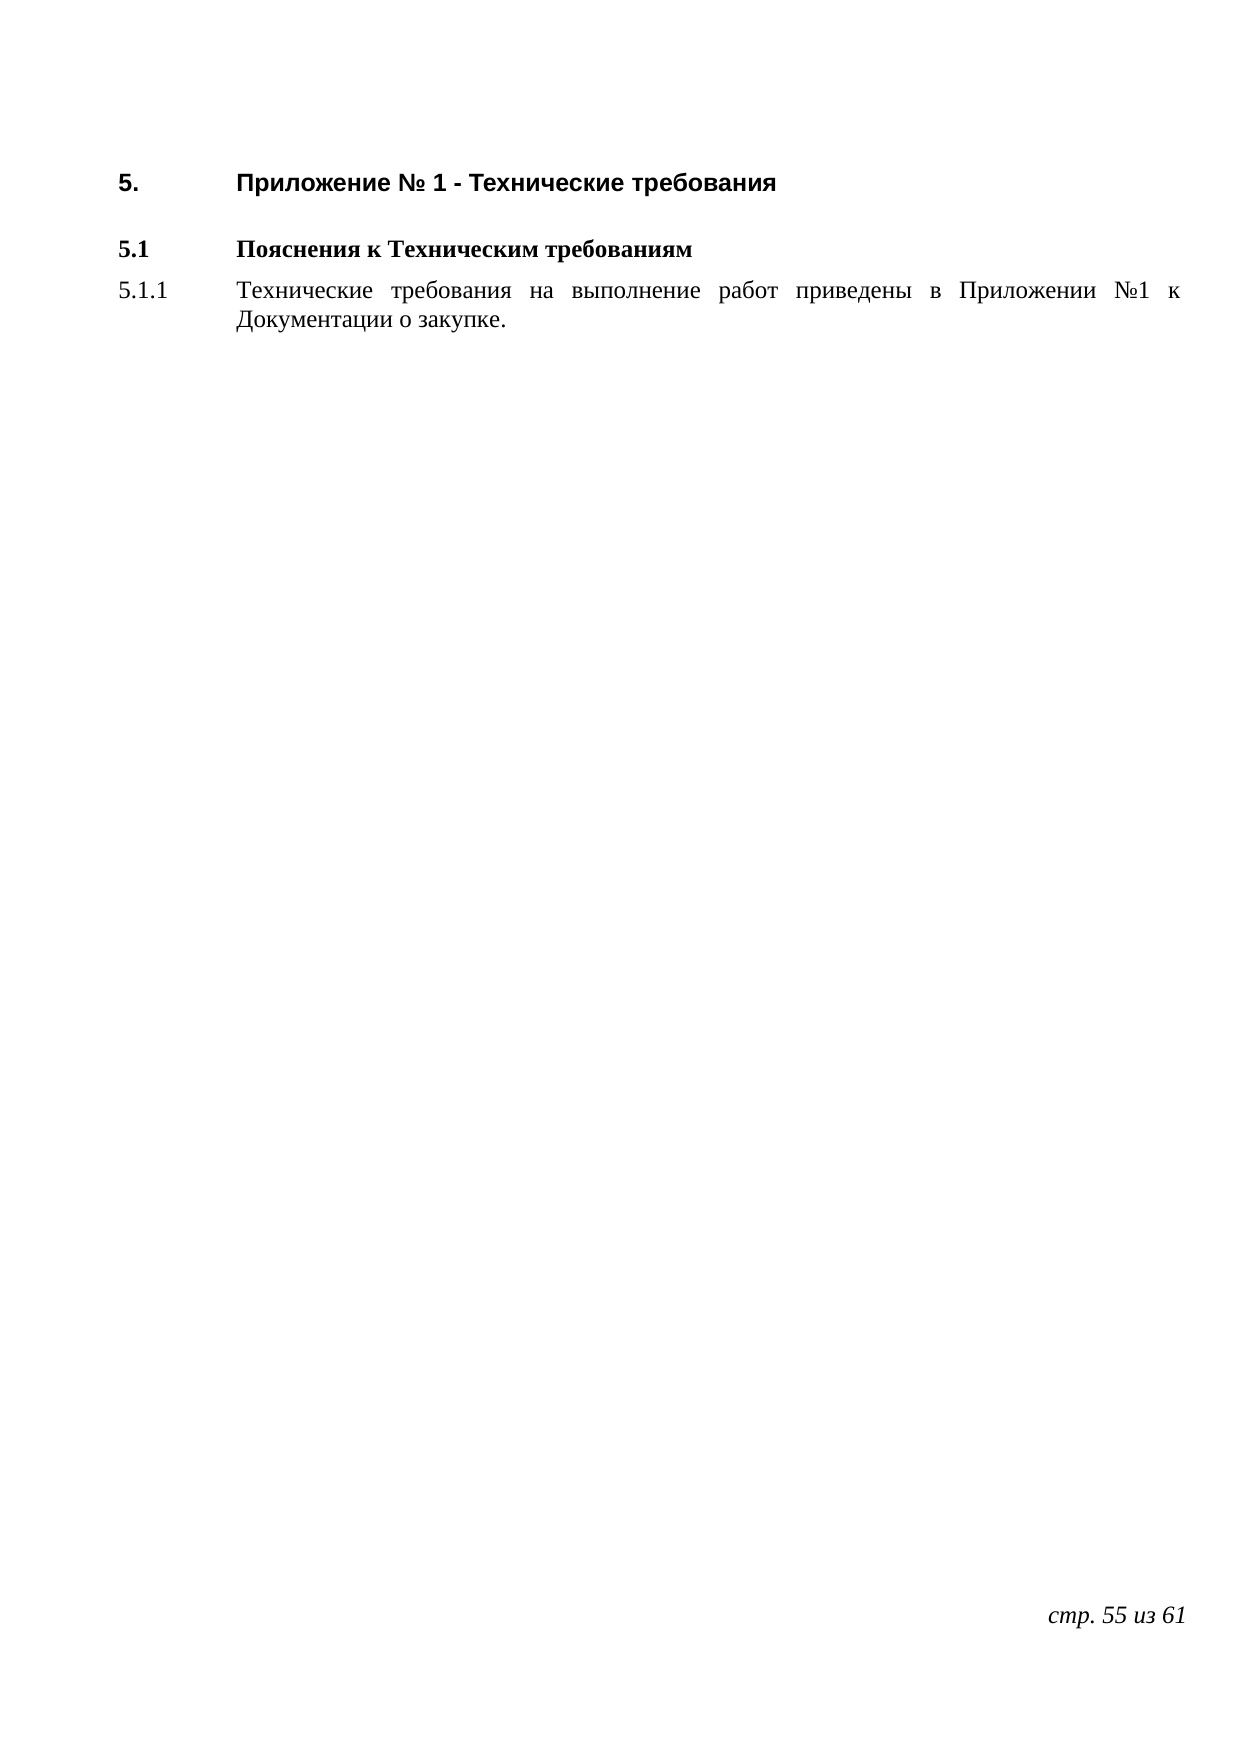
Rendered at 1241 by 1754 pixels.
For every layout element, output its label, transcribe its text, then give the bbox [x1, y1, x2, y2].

subtitle Пояснения к Техническим требованиям [118, 234, 1181, 263]
list Технические требования на выполнение работ приведены в Приложении №1 к Документации о закупке. [118, 276, 1181, 333]
subtitle Приложение № 1 - Технические требования [118, 168, 1181, 197]
